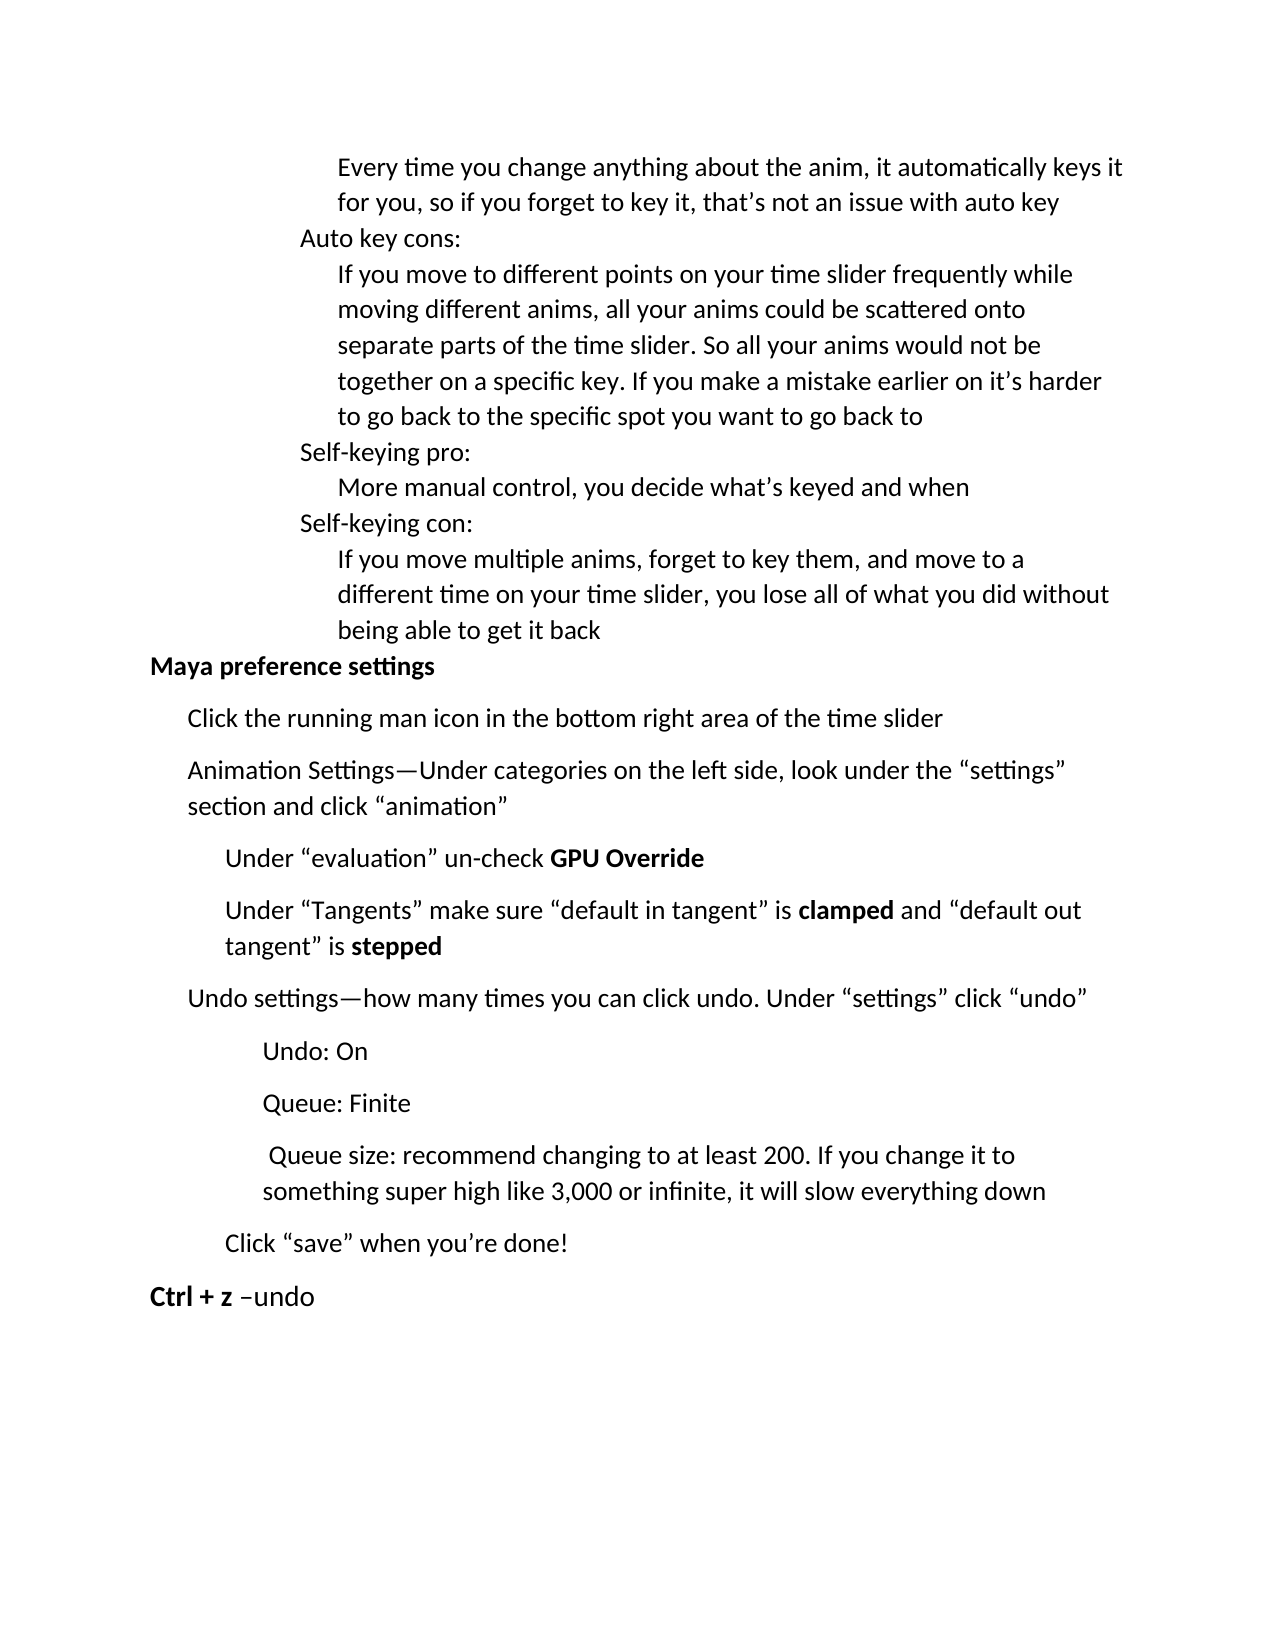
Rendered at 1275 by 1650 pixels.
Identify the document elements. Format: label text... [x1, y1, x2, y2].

text If you move multiple anims, forget to key them, and move to a different time on your time slider, you lose all of what you did without being able to get it back [337, 542, 1125, 646]
text Click the running man icon in the bottom right area of the time slider [187, 701, 1125, 734]
text More manual control, you decide what’s keyed and when [337, 471, 1125, 504]
text Under “Tangents” make sure “default in tangent” is clamped and “default out tangent” is stepped [225, 893, 1125, 962]
text Auto key cons: [262, 221, 1125, 254]
text If you move to different points on your time slider frequently while moving different anims, all your anims could be scattered onto separate parts of the time slider. So all your anims would not be together on a specific key. If you make a mistake earlier on it’s harder to go back to the specific spot you want to go back to [337, 257, 1125, 432]
text Undo settings—how many times you can click undo. Under “settings” click “undo” [187, 981, 1125, 1014]
text Self-keying pro: [262, 435, 1125, 468]
text Click “save” when you’re done! [150, 1226, 1125, 1259]
text Ctrl + z –undo [150, 1278, 1125, 1314]
text Queue: Finite [262, 1086, 1125, 1119]
text Queue size: recommend changing to at least 200. If you change it to something super high like 3,000 or infinite, it will slow everything down [262, 1138, 1125, 1207]
text Every time you change anything about the anim, it automatically keys it for you, so if you forget to key it, that’s not an issue with auto key [337, 150, 1125, 219]
text Undo: On [262, 1034, 1125, 1067]
text Animation Settings—Under categories on the left side, look under the “settings” section and click “animation” [187, 753, 1125, 822]
text Under “evaluation” un-check GPU Override [187, 841, 1125, 874]
text Self-keying con: [262, 506, 1125, 539]
text Maya preference settings [150, 649, 1125, 682]
